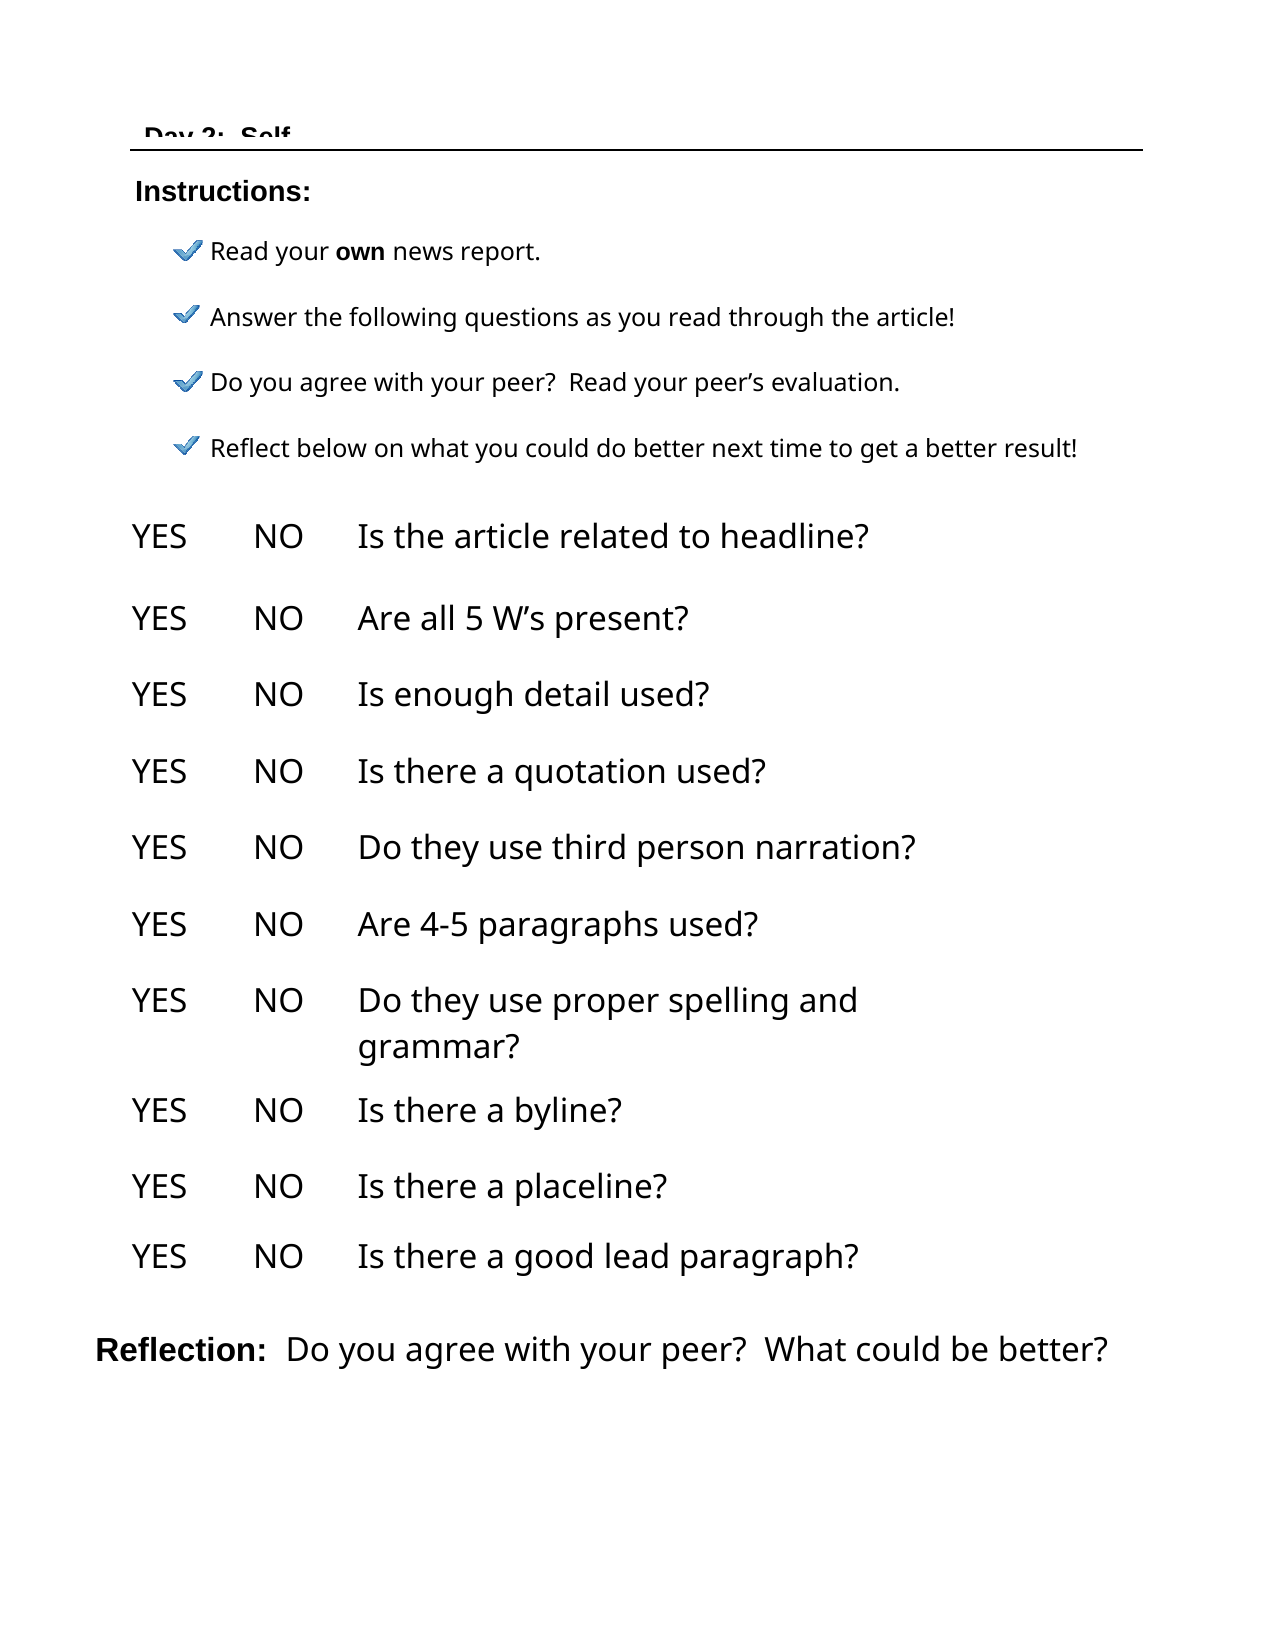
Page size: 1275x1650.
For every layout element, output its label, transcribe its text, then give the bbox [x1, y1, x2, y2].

table_cell NO [226, 652, 330, 729]
table_cell YES [126, 959, 226, 1068]
picture [172, 239, 203, 261]
table_header NO [226, 519, 330, 576]
table_cell Is enough detail used? [330, 652, 994, 729]
text Answer the following questions as you read through the article! [210, 299, 1244, 334]
subtitle Instructions: [135, 174, 1244, 207]
table_cell Do they use proper spelling and grammar? [330, 959, 994, 1068]
table_cell NO [226, 576, 330, 652]
table_header YES [126, 519, 226, 576]
table_cell YES [126, 576, 226, 652]
table_cell NO [226, 1221, 330, 1278]
table_header Is the article related to headline? [330, 519, 994, 576]
text Reflect below on what you could do better next time to get a better result! [210, 431, 1244, 465]
table_cell YES [126, 1221, 226, 1278]
table_cell Do they use third person narration? [330, 806, 994, 882]
table_cell YES [126, 882, 226, 959]
picture [172, 435, 200, 455]
table_cell NO [226, 1145, 330, 1221]
picture [172, 304, 200, 323]
table_cell NO [226, 882, 330, 959]
table_cell YES [126, 1145, 226, 1221]
text Do you agree with your peer? Read your peer’s evaluation. [172, 365, 1244, 399]
picture [172, 370, 203, 392]
table_cell YES [126, 652, 226, 729]
table_cell NO [226, 959, 330, 1068]
table_cell Is there a good lead paragraph? [330, 1221, 994, 1278]
table_cell NO [226, 729, 330, 806]
table_cell Are 4-5 paragraphs used? [330, 882, 994, 959]
text Read your own news report. [172, 233, 1244, 268]
table_cell Is there a quotation used? [330, 729, 994, 806]
table_cell YES [126, 806, 226, 882]
table_cell Are all 5 W’s present? [330, 576, 994, 652]
table_cell YES [126, 1068, 226, 1145]
table_cell NO [226, 806, 330, 882]
table_cell Is there a byline? [330, 1068, 994, 1145]
table_cell YES [126, 729, 226, 806]
table_cell NO [226, 1068, 330, 1145]
table_cell Is there a placeline? [330, 1145, 994, 1221]
